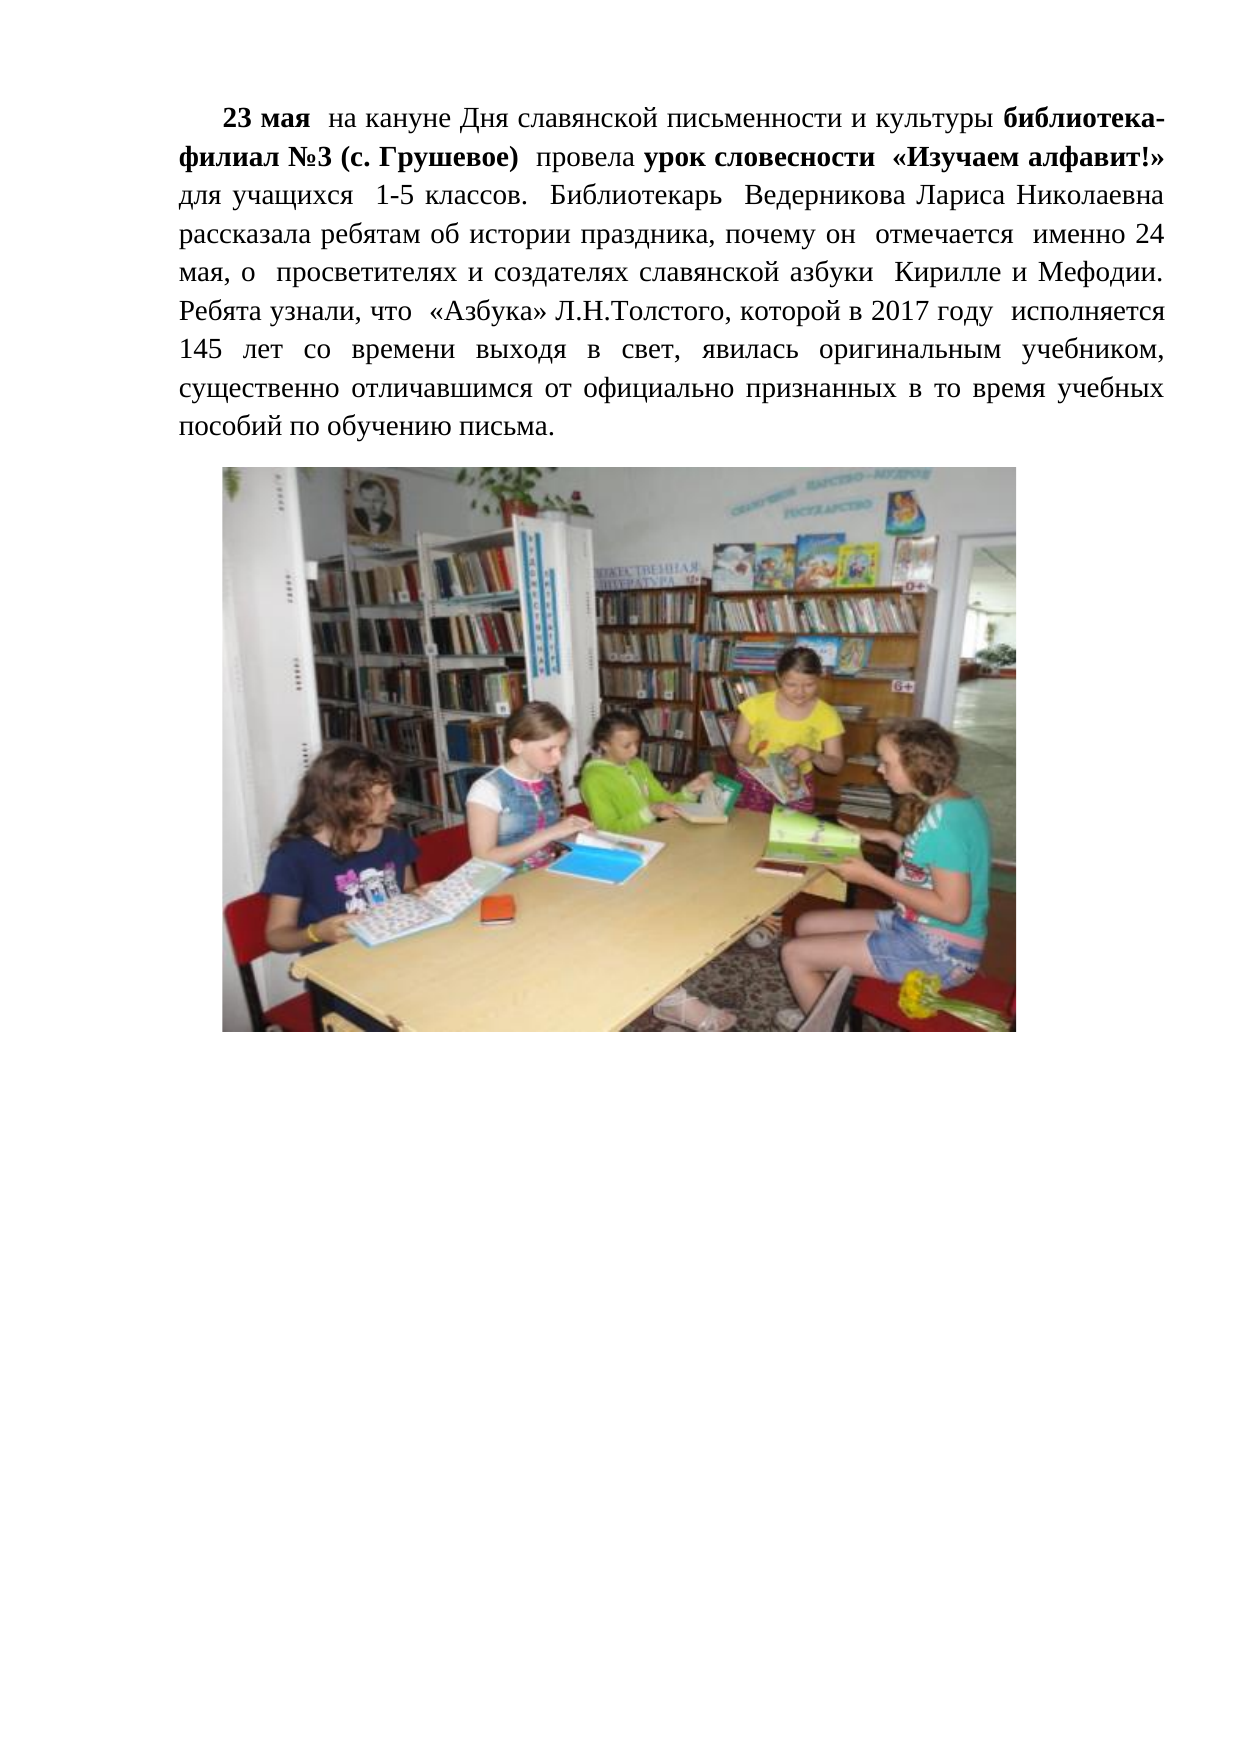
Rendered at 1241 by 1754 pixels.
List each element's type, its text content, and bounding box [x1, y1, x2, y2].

text 23 мая на кануне Дня славянской письменности и культуры библиотека-филиал №3 (с. Грушевое) провела урок словесности «Изучаем алфавит!» для учащихся 1-5 классов. Библиотекарь Ведерникова Лариса Николаевна рассказала ребятам об истории праздника, почему он отмечается именно 24 мая, о просветителях и создателях славянской азбуки Кирилле и Мефодии. Ребята узнали, что «Азбука» Л.Н.Толстого, которой в 2017 году исполняется 145 лет со времени выходя в свет, явилась оригинальным учебником, существенно отличавшимся от официально признанных в то время учебных пособий по обучению письма. [178, 100, 1165, 442]
picture [222, 467, 1017, 1032]
